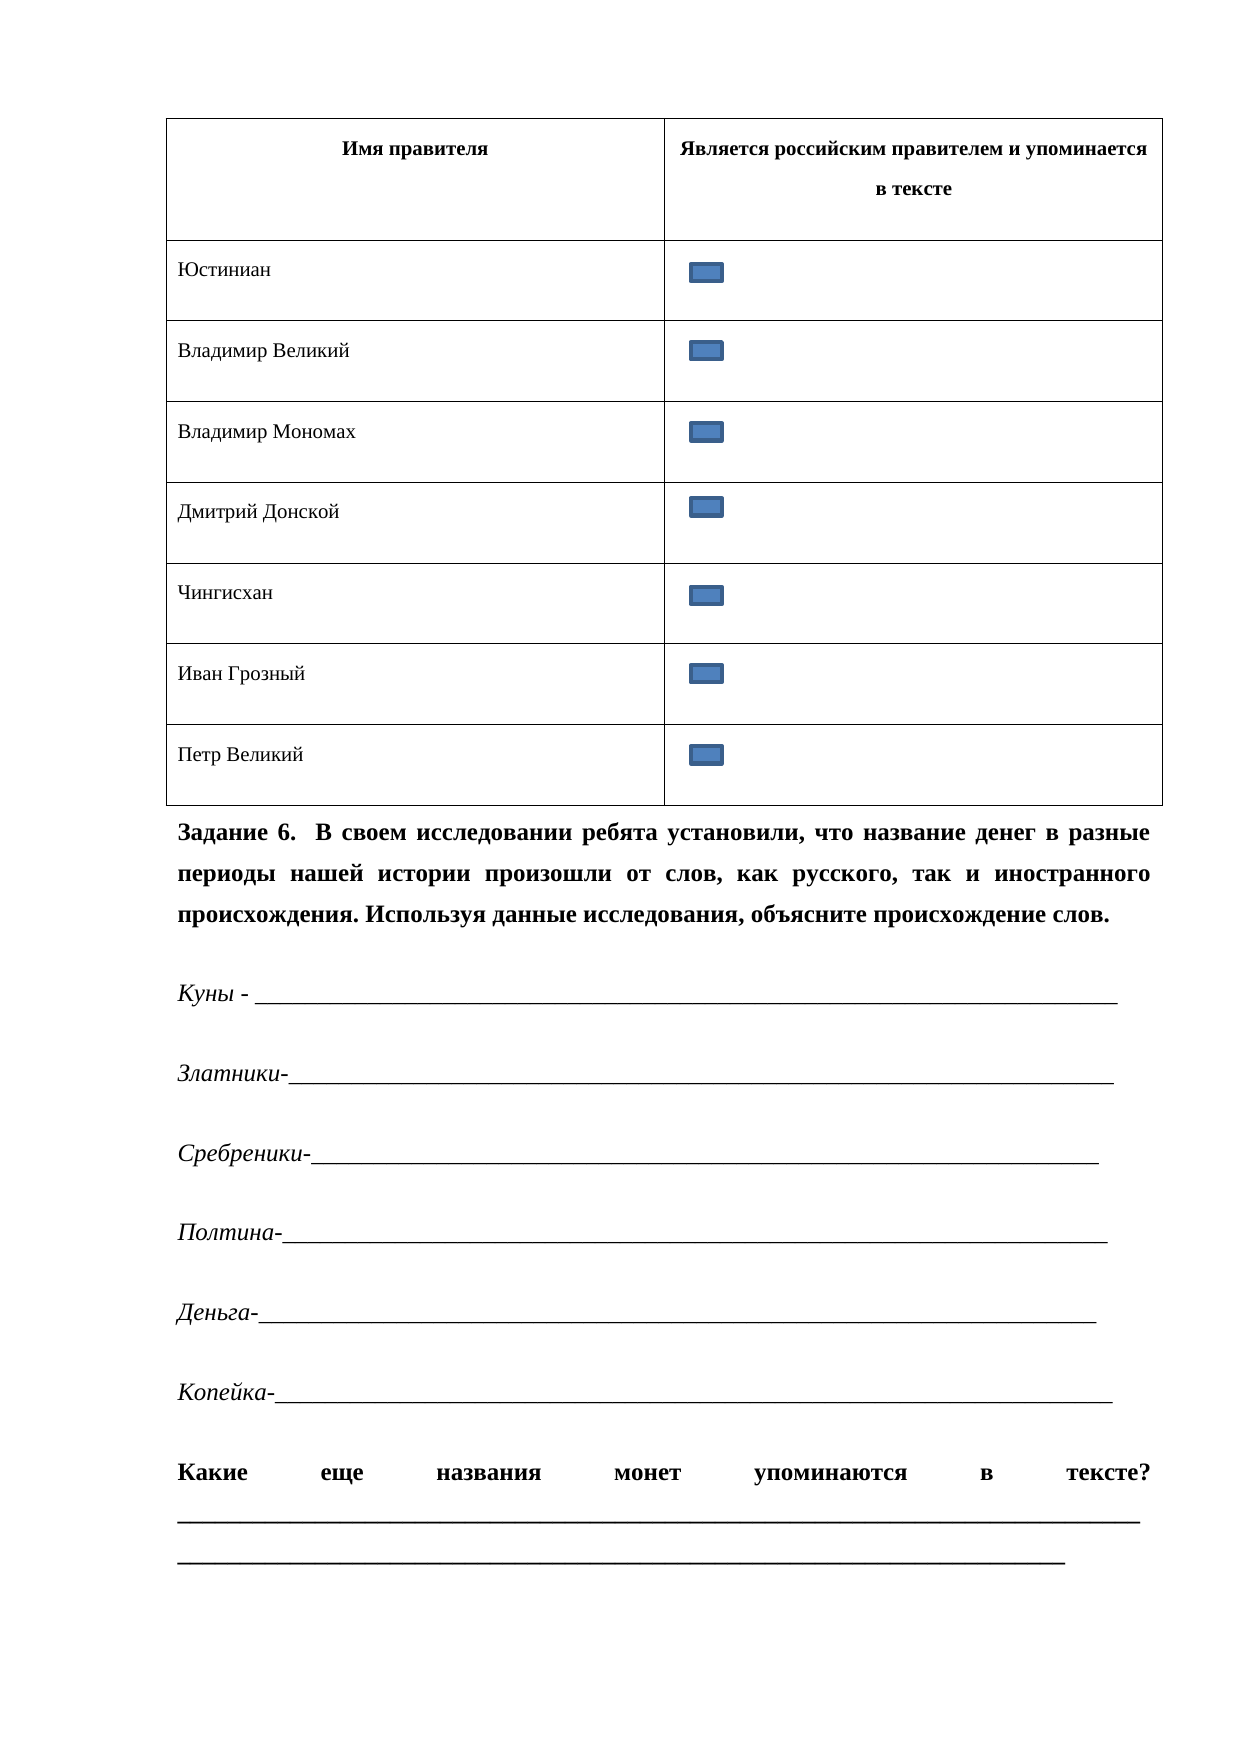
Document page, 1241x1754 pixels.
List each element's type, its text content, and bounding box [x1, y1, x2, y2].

table_cell Владимир Мономах [167, 402, 664, 482]
table_cell [665, 241, 1162, 320]
table_cell [665, 725, 1162, 804]
text Копейка-___________________________________________________________________ [177, 1365, 1152, 1406]
table_cell Дмитрий Донской [167, 483, 664, 562]
table_cell [665, 321, 1162, 401]
text Деньга-___________________________________________________________________ [177, 1285, 1152, 1326]
text Сребреники-_______________________________________________________________ [177, 1126, 1152, 1167]
text Полтина-__________________________________________________________________ [177, 1206, 1152, 1246]
table_header Имя правителя [167, 119, 664, 239]
table_cell Иван Грозный [167, 644, 664, 724]
table_cell [665, 483, 1162, 562]
text Куны - _____________________________________________________________________ [177, 967, 1152, 1007]
table_cell [665, 644, 1162, 724]
table_cell [665, 402, 1162, 482]
table_cell Чингисхан [167, 564, 664, 643]
table_cell Петр Великий [167, 725, 664, 804]
table_cell Юстиниан [167, 241, 664, 320]
text Задание 6. В своем исследовании ребята установили, что название денег в разные периоды нашей истории произошли от слов, как русского, так и иностранного происхождения. Используя данные исследования, объясните происхождение слов. [177, 806, 1152, 927]
text Златники-__________________________________________________________________ [177, 1046, 1152, 1087]
table_header Является российским правителем и упоминается в тексте [665, 119, 1162, 239]
text Какие еще названия монет упоминаются в тексте?____________________________________________________________________________________________________________________________________________________ [177, 1445, 1152, 1567]
table_cell [665, 564, 1162, 643]
table_cell Владимир Великий [167, 321, 664, 401]
